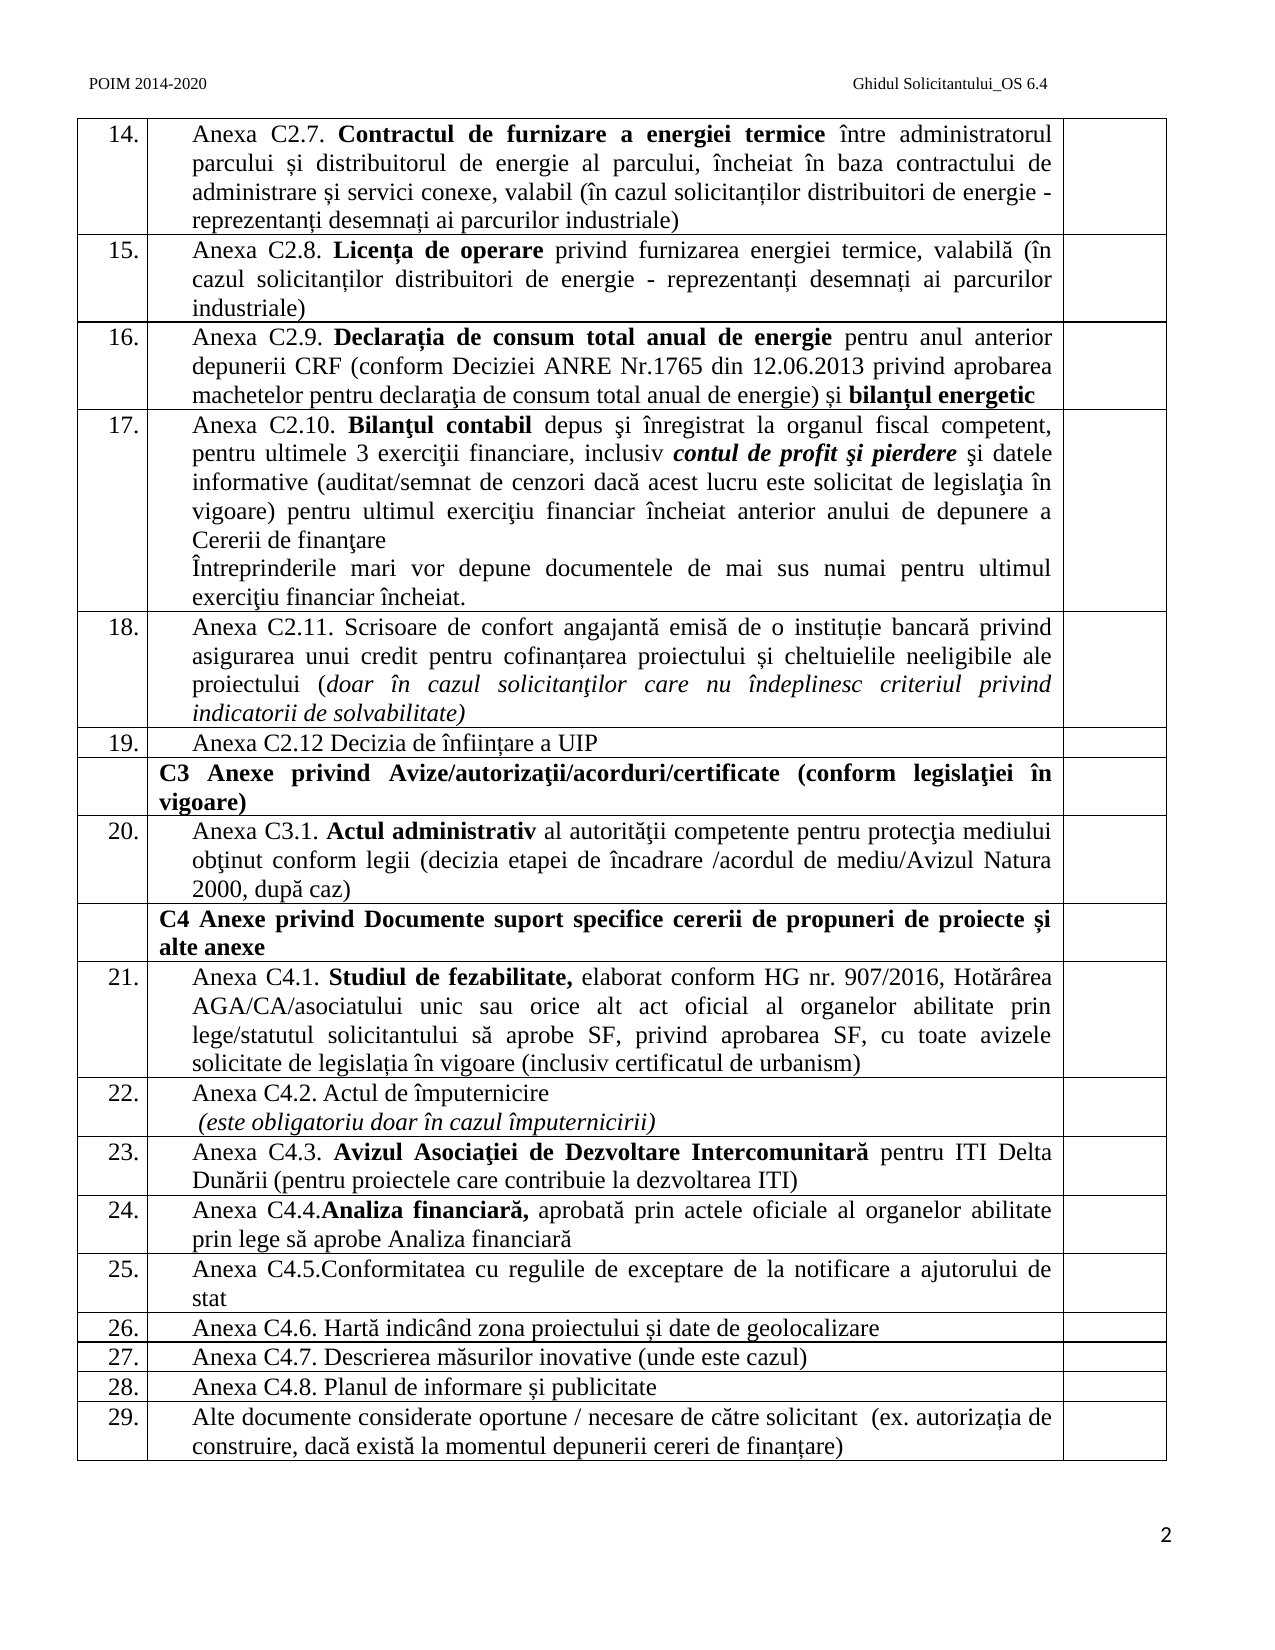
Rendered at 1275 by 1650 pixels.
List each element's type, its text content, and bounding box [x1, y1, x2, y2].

table_cell Anexa C4.3. Avizul Asociaţiei de Dezvoltare Intercomunitară pentru ITI Delta Dunării (pentru proiectele care contribuie la dezvoltarea ITI) [148, 1137, 1063, 1194]
table_cell [1064, 410, 1166, 611]
table_cell [1064, 962, 1166, 1077]
table_cell Anexa C4.5.Conformitatea cu regulile de exceptare de la notificare a ajutorului de stat [148, 1254, 1063, 1312]
table_cell [78, 1137, 147, 1194]
table_cell [1064, 1343, 1166, 1371]
table_cell Anexa C4.4.Analiza financiară, aprobată prin actele oficiale al organelor abilitate prin lege să aprobe Analiza financiară [148, 1196, 1063, 1253]
table_cell C3 Anexe privind Avize/autorizaţii/acorduri/certificate (conform legislaţiei în vigoare) [148, 758, 1063, 815]
table_cell Anexa C4.6. Hartă indicând zona proiectului și date de geolocalizare [148, 1313, 1063, 1341]
table_cell Anexa C2.10. Bilanţul contabil depus şi înregistrat la organul fiscal competent, pentru ultimele 3 exerciţii financiare, inclusiv contul de profit şi pierdere şi datele informative (auditat/semnat de cenzori dacă acest lucru este solicitat de legislaţia în vigoare) pentru ultimul exerciţiu financiar încheiat anterior anului de depunere a Cererii de finanţare Întreprinderile mari vor depune documentele de mai sus numai pentru ultimul exerciţiu financiar încheiat. [148, 410, 1063, 611]
table_cell C4 Anexe privind Documente suport specifice cererii de propuneri de proiecte și alte anexe [148, 904, 1063, 961]
table_cell [78, 1196, 147, 1253]
table_cell [78, 1343, 147, 1371]
table_cell [1064, 323, 1166, 409]
table_cell [78, 1402, 147, 1459]
table_cell Anexa C2.12 Decizia de înființare a UIP [148, 728, 1063, 757]
table_cell [78, 1078, 147, 1136]
table_cell [1064, 612, 1166, 727]
table_cell Anexa C4.2. Actul de împuternicire (este obligatoriu doar în cazul împuternicirii) [148, 1078, 1063, 1136]
table_cell [78, 728, 147, 757]
table_cell [78, 612, 147, 727]
table_cell [1064, 1196, 1166, 1253]
table_cell Anexa C2.8. Licența de operare privind furnizarea energiei termice, valabilă (în cazul solicitanților distribuitori de energie - reprezentanți desemnați ai parcurilor industriale) [148, 235, 1063, 321]
table_cell Anexa C3.1. Actul administrativ al autorităţii competente pentru protecţia mediului obţinut conform legii (decizia etapei de încadrare /acordul de mediu/Avizul Natura 2000, după caz) [148, 816, 1063, 903]
table_cell [78, 323, 147, 409]
table_cell [78, 1372, 147, 1401]
table_cell [1064, 1254, 1166, 1312]
table_cell [78, 410, 147, 611]
table_cell [1064, 758, 1166, 815]
table_cell [1064, 119, 1166, 234]
table_cell [78, 235, 147, 321]
table_cell [78, 758, 147, 815]
table_cell [78, 119, 147, 234]
table_cell [1064, 235, 1166, 321]
table_cell [1064, 1137, 1166, 1194]
table_cell [1064, 1313, 1166, 1341]
table_cell Anexa C4.7. Descrierea măsurilor inovative (unde este cazul) [148, 1343, 1063, 1371]
table_cell Anexa C4.1. Studiul de fezabilitate, elaborat conform HG nr. 907/2016, Hotărârea AGA/CA/asociatului unic sau orice alt act oficial al organelor abilitate prin lege/statutul solicitantului să aprobe SF, privind aprobarea SF, cu toate avizele solicitate de legislația în vigoare (inclusiv certificatul de urbanism) [148, 962, 1063, 1077]
table_cell [78, 1254, 147, 1312]
table_cell [1064, 816, 1166, 903]
table_cell [78, 816, 147, 903]
table_cell Anexa C4.8. Planul de informare și publicitate [148, 1372, 1063, 1401]
table_cell [1064, 1078, 1166, 1136]
table_cell Anexa C2.9. Declarația de consum total anual de energie pentru anul anterior depunerii CRF (conform Deciziei ANRE Nr.1765 din 12.06.2013 privind aprobarea machetelor pentru declaraţia de consum total anual de energie) și bilanțul energetic [148, 323, 1063, 409]
table_cell Anexa C2.11. Scrisoare de confort angajantă emisă de o instituție bancară privind asigurarea unui credit pentru cofinanțarea proiectului și cheltuielile neeligibile ale proiectului (doar în cazul solicitanţilor care nu îndeplinesc criteriul privind indicatorii de solvabilitate) [148, 612, 1063, 727]
table_cell [78, 962, 147, 1077]
table_cell [78, 1313, 147, 1341]
table_cell [78, 904, 147, 961]
table_cell [1064, 904, 1166, 961]
table_cell [1064, 728, 1166, 757]
table_cell Alte documente considerate oportune / necesare de către solicitant (ex. autorizația de construire, dacă există la momentul depunerii cereri de finanțare) [148, 1402, 1063, 1459]
table_cell [1064, 1402, 1166, 1459]
table_cell [1064, 1372, 1166, 1401]
table_cell Anexa C2.7. Contractul de furnizare a energiei termice între administratorul parcului și distribuitorul de energie al parcului, încheiat în baza contractului de administrare și servici conexe, valabil (în cazul solicitanților distribuitori de energie - reprezentanți desemnați ai parcurilor industriale) [148, 119, 1063, 234]
